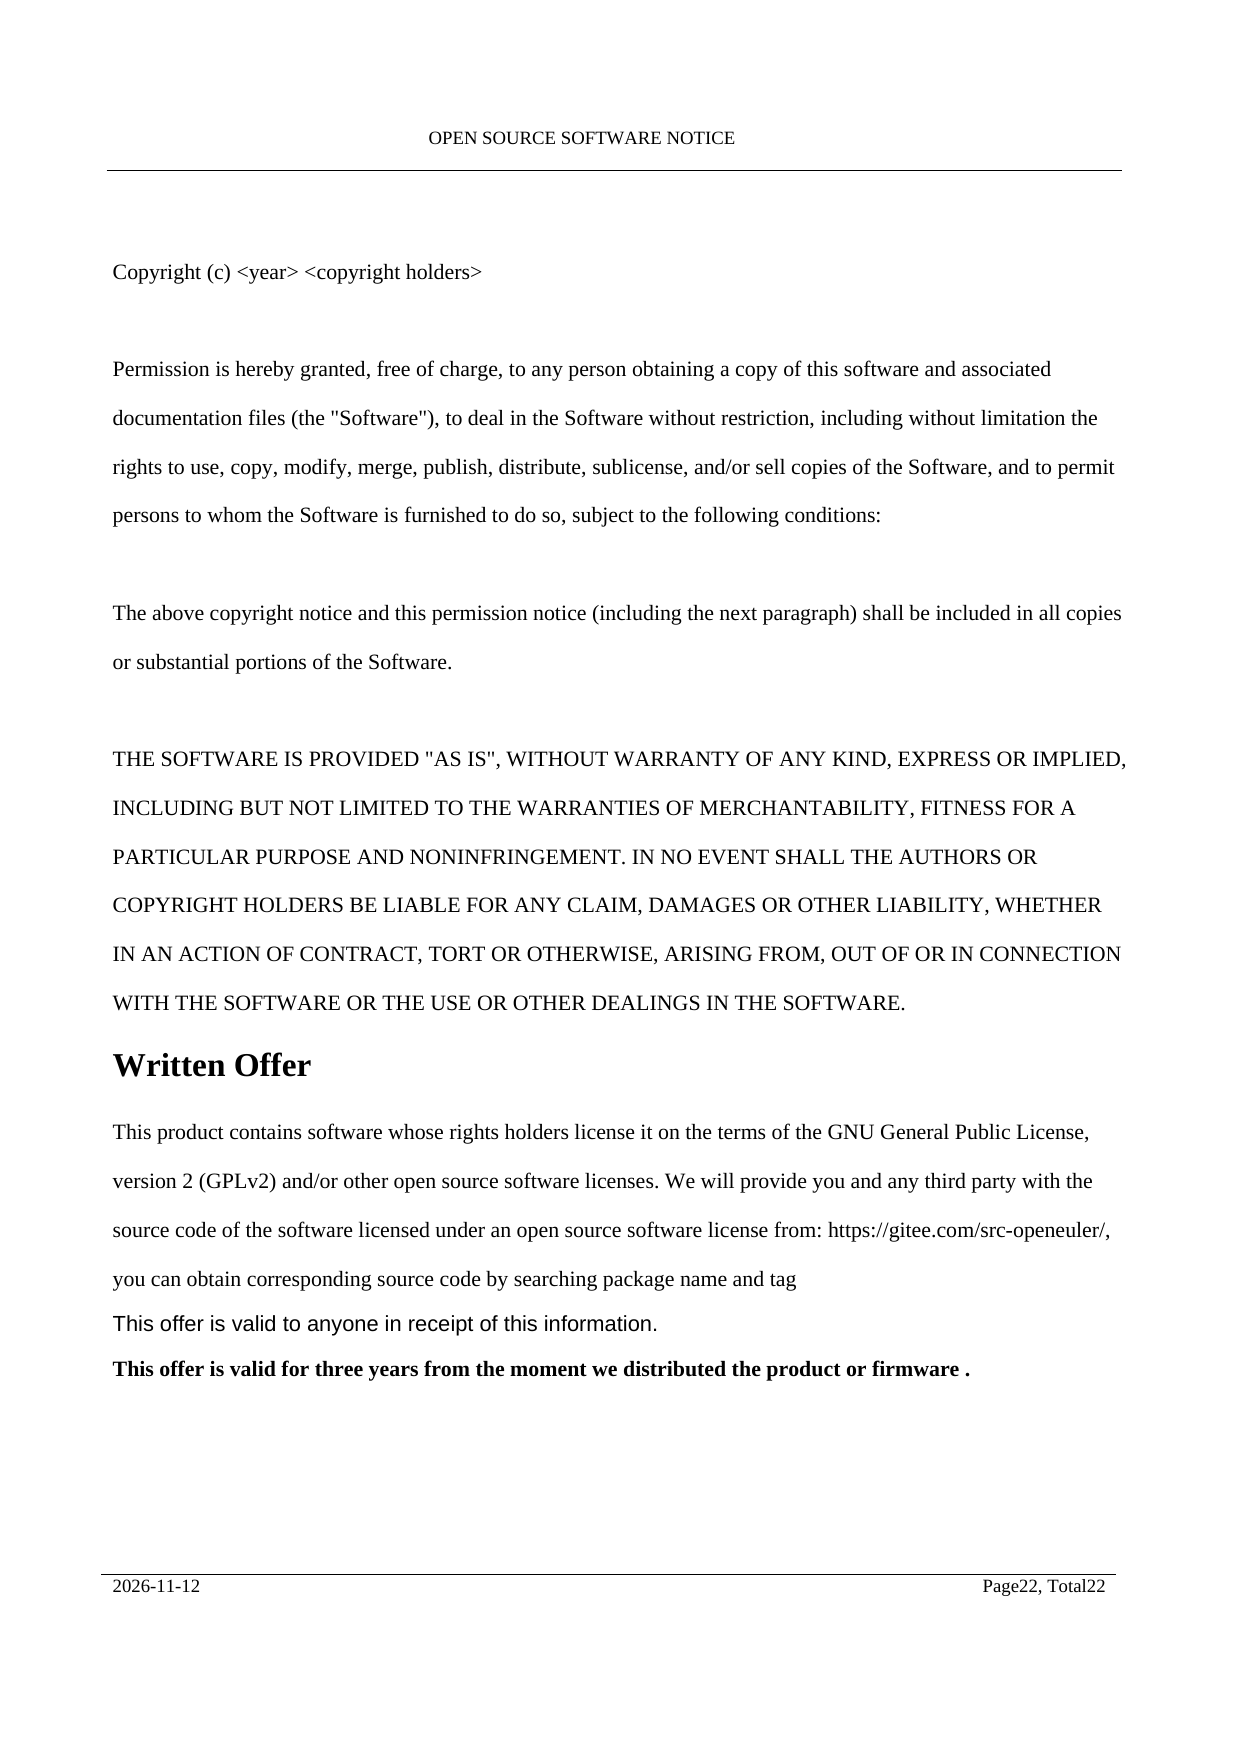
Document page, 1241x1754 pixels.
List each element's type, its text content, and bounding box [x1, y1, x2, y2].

text This product contains software whose rights holders license it on the terms of the GNU General Public License, version 2 (GPLv2) and/or other open source software licenses. We will provide you and any third party with the source code of the software licensed under an open source software license from: https://gitee.com/src-openeuler/, you can obtain corresponding source code by searching package name and tag [112, 1116, 1128, 1294]
text This offer is valid to anyone in receipt of this information. [112, 1307, 1128, 1339]
text This offer is valid for three years from the moment we distributed the product or firmware . [112, 1352, 1128, 1384]
text Written Offer [112, 1031, 1128, 1096]
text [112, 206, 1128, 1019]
